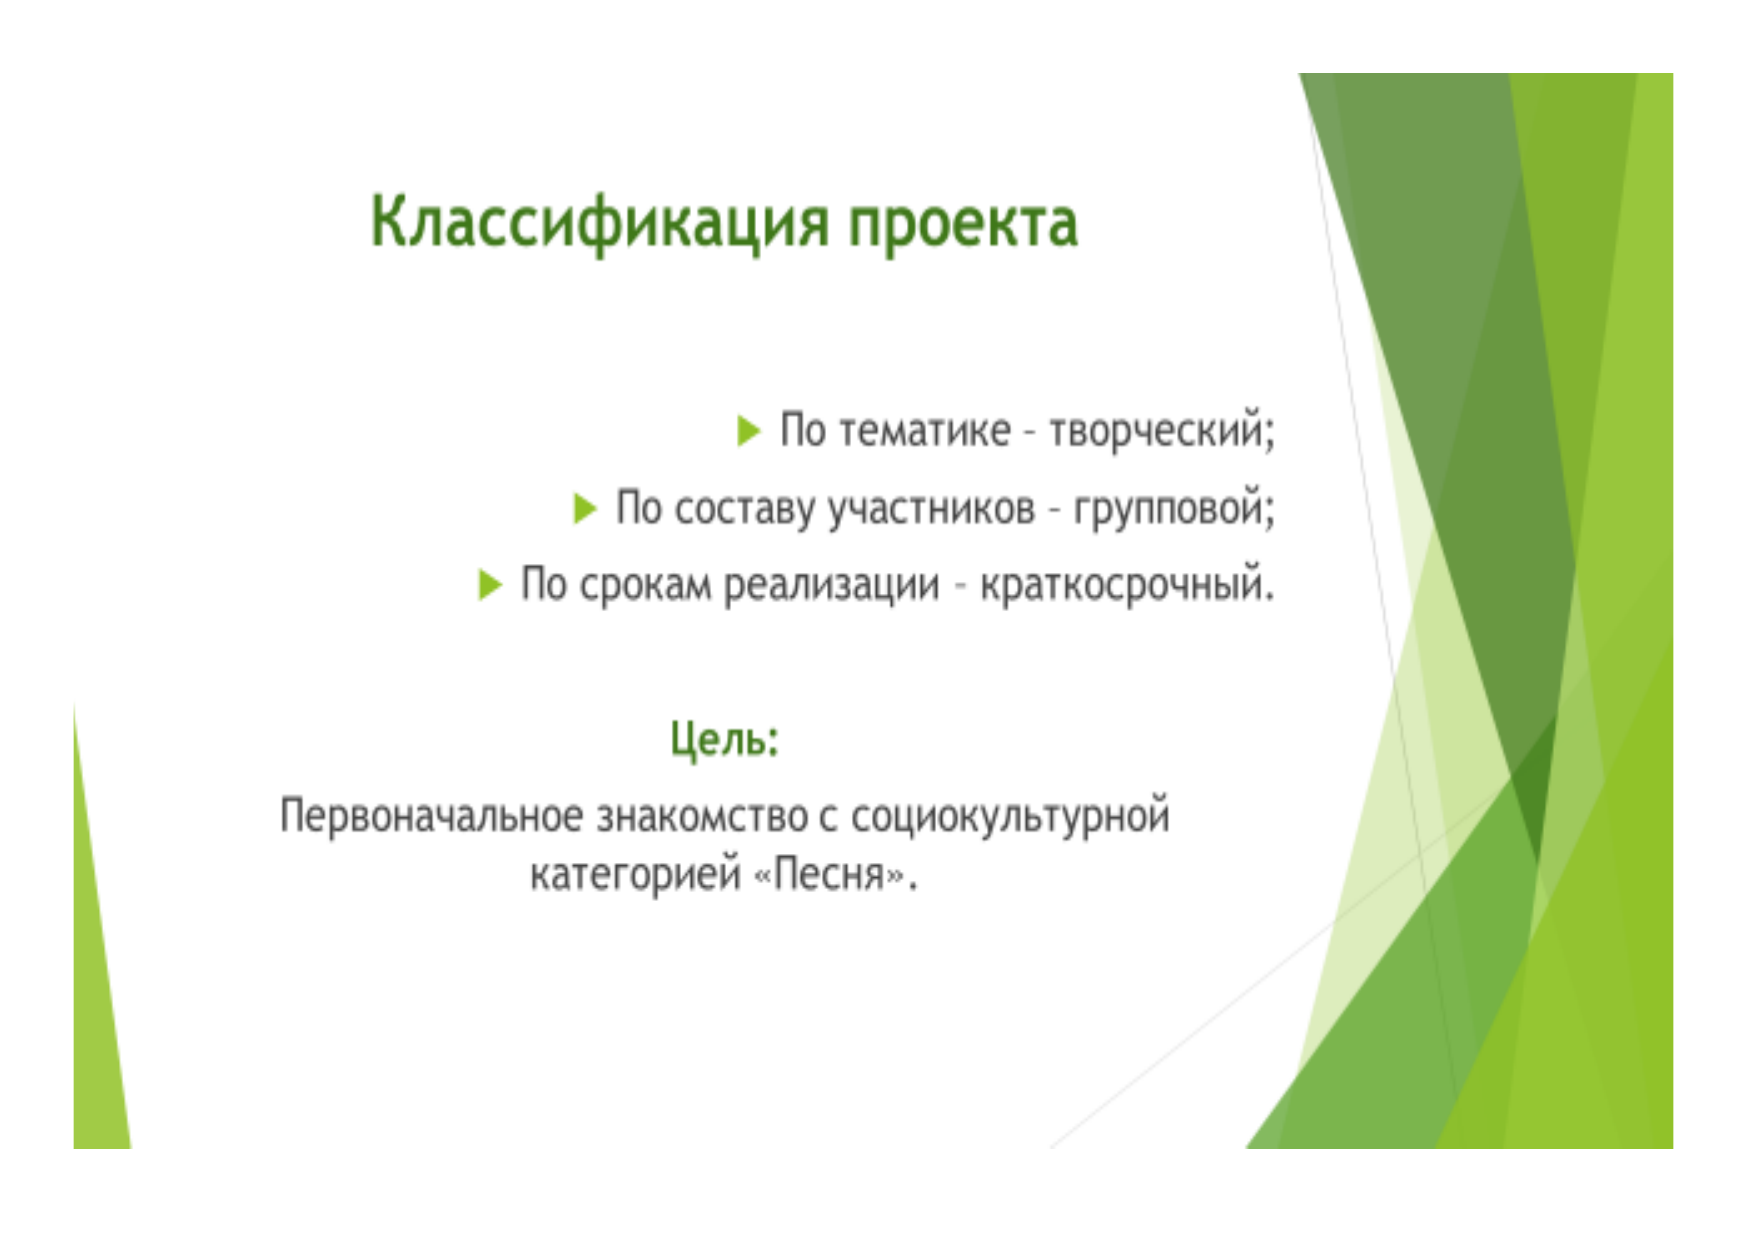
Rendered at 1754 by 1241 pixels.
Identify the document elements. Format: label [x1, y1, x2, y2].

picture [73, 73, 1674, 1149]
